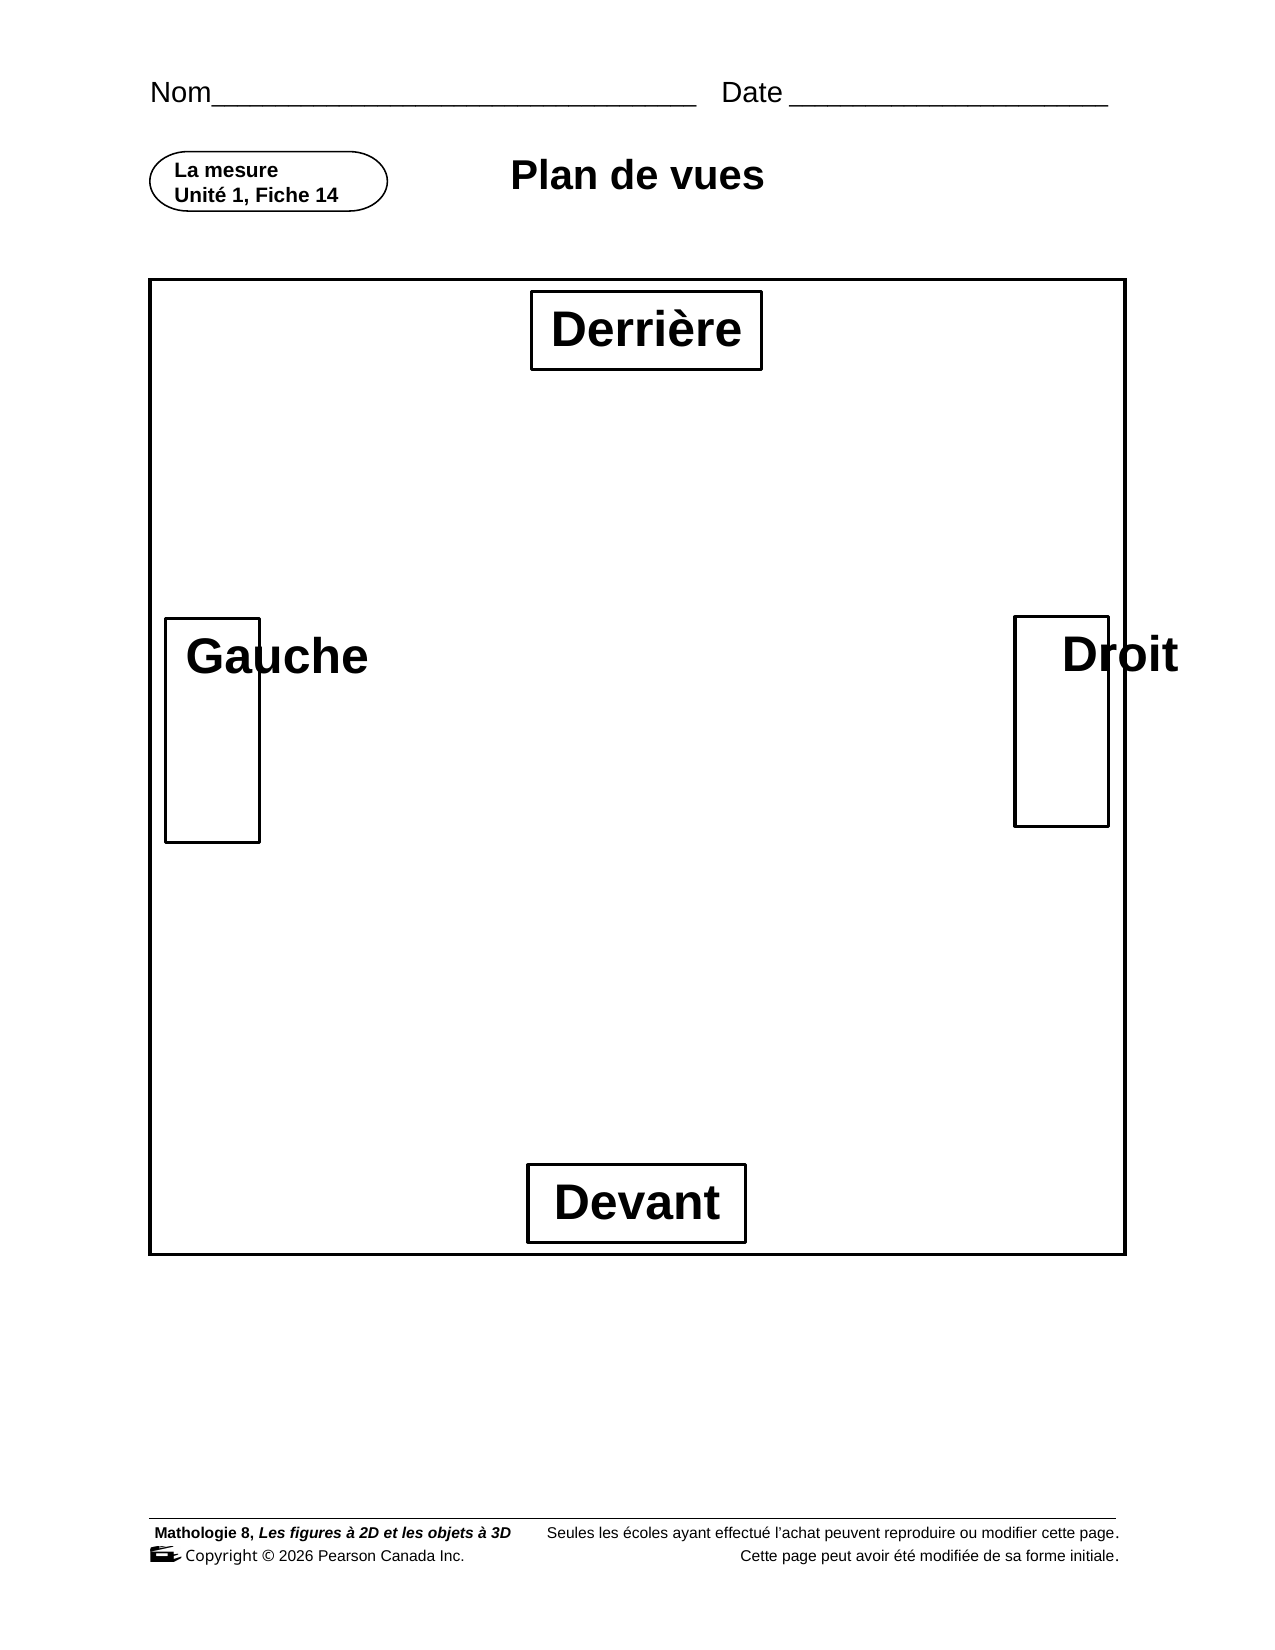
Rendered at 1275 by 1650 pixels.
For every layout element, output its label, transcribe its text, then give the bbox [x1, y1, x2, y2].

picture [150, 1546, 182, 1562]
text Plan de vues [354, 150, 1125, 198]
